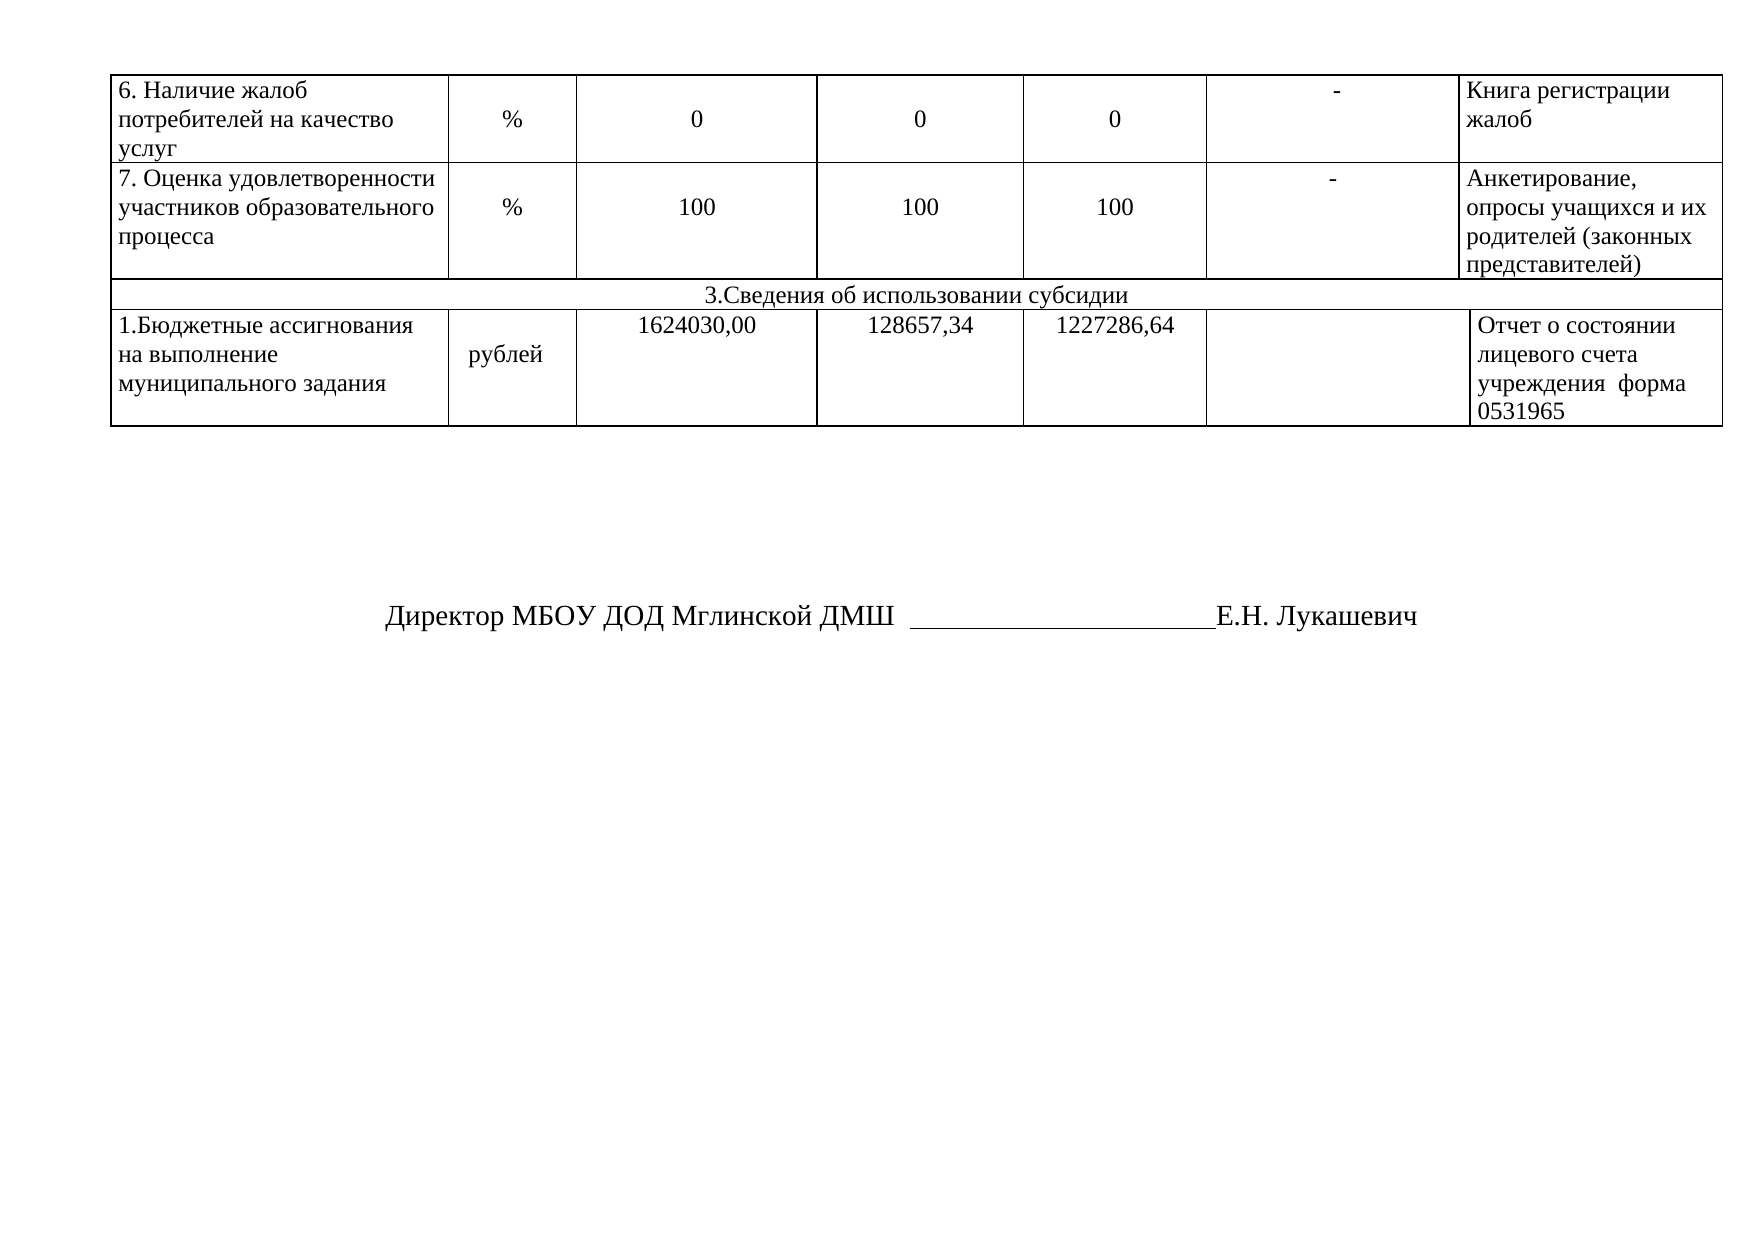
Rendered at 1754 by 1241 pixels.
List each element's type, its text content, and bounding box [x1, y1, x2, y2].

table_cell Отчет о состоянии лицевого счета учреждения форма 0531965 [1471, 310, 1722, 425]
text Директор МБОУ ДОД Мглинской ДМШ Е.Н. Лукашевич [118, 598, 1684, 632]
table_cell 0 [1024, 76, 1206, 162]
table_cell % [449, 163, 576, 278]
table_cell % [449, 76, 576, 162]
table_cell 100 [1024, 163, 1206, 278]
table_cell 1.Бюджетные ассигнования на выполнение муниципального задания [112, 310, 448, 425]
table_cell [1207, 310, 1469, 425]
table_cell 0 [577, 76, 816, 162]
table_cell 6. Наличие жалоб потребителей на качество услуг [112, 76, 448, 162]
table_cell 1227286,64 [1024, 310, 1206, 425]
table_cell 0 [818, 76, 1023, 162]
table_cell Анкетирование, опросы учащихся и их родителей (законных представителей) [1460, 163, 1722, 278]
table_cell - [1207, 76, 1458, 162]
table_cell Книга регистрации жалоб [1460, 76, 1722, 162]
table_cell - [1207, 163, 1458, 278]
table_cell 100 [577, 163, 816, 278]
table_cell 7. Оценка удовлетворенности участников образовательного процесса [112, 163, 448, 278]
table_cell 100 [818, 163, 1023, 278]
table_cell рублей [449, 310, 576, 425]
table_cell 3.Сведения об использовании субсидии [112, 280, 1722, 308]
table_cell 1624030,00 [577, 310, 816, 425]
table_cell 128657,34 [818, 310, 1023, 425]
